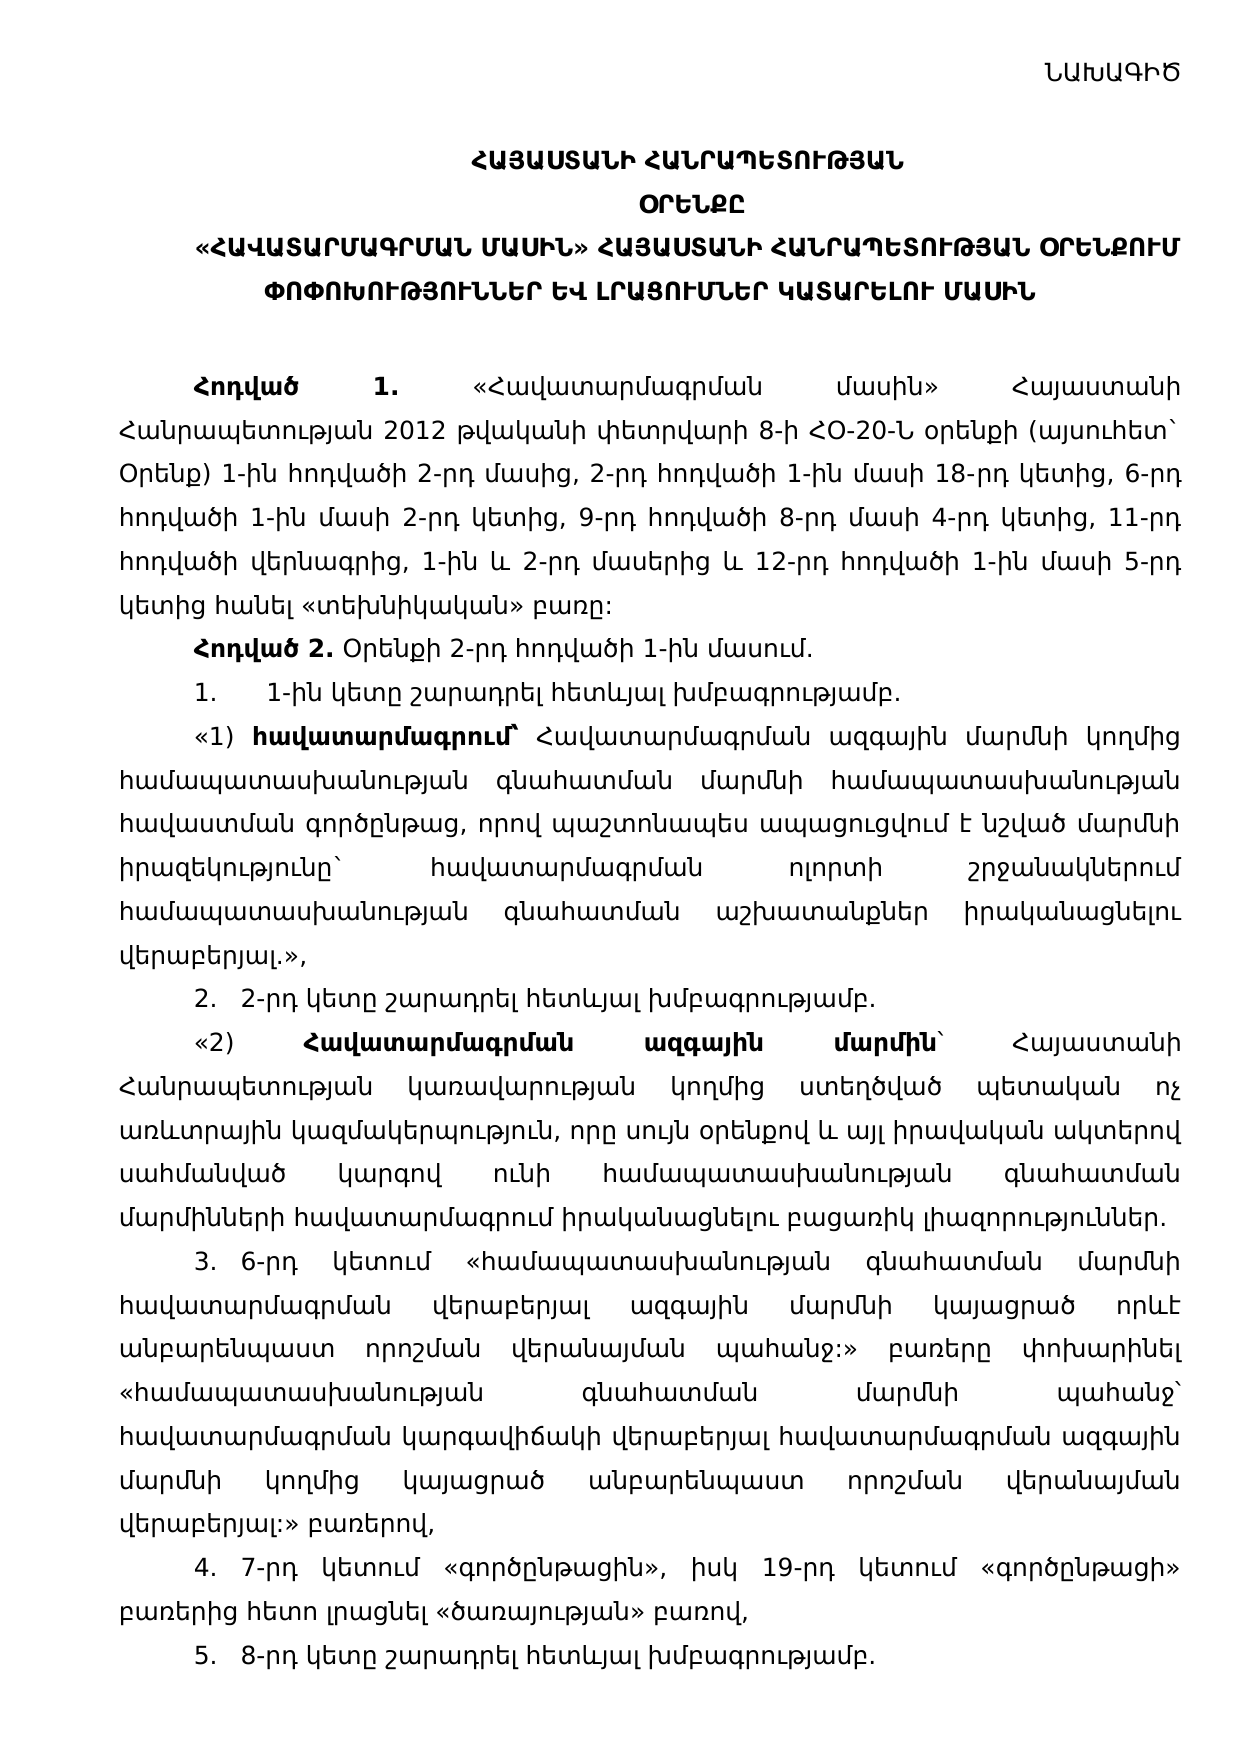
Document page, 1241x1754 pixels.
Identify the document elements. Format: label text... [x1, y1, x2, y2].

text ՀԱՅԱՍՏԱՆԻ ՀԱՆՐԱՊԵՏՈՒԹՅԱՆ [118, 146, 1182, 175]
text «2) Հավատարմագրման ազգային մարմին՝ Հայաստանի Հանրապետության կառավարության կողմից ստեղծված պետական ոչ առևտրային կազմակերպություն, որը սույն օրենքով և այլ իրավական ակտերով սահմանված կարգով ունի համապատասխանության գնահատման մարմինների հավատարմագրում իրականացնելու բացառիկ լիազորություններ. [118, 1028, 1182, 1232]
list 2-րդ կետը շարադրել հետևյալ խմբագրությամբ. [193, 984, 1182, 1014]
list 7-րդ կետում «գործընթացին», իսկ 19-րդ կետում «գործընթացի» բառերից հետո լրացնել «ծառայության» բառով, [118, 1553, 1182, 1626]
list 8-րդ կետը շարադրել հետևյալ խմբագրությամբ. [118, 1641, 1182, 1670]
text Հոդված 2. Օրենքի 2-րդ հոդվածի 1-ին մասում. [118, 634, 1182, 664]
text ՕՐԵՆՔԸ [118, 190, 1182, 219]
list 6-րդ կետում «համապատասխանության գնահատման մարմնի հավատարմագրման վերաբերյալ ազգային մարմնի կայացրած որևէ անբարենպաստ որոշման վերանայման պահանջ:» բառերը փոխարինել «համապատասխանության գնահատման մարմնի պահանջ՝ հավատարմագրման կարգավիճակի վերաբերյալ հավատարմագրման ազգային մարմնի կողմից կայացրած անբարենպաստ որոշման վերանայման վերաբերյալ:» բառերով, [118, 1247, 1182, 1539]
text Հոդված 1. «Հավատարմագրման մասին» Հայաստանի Հանրապետության 2012 թվականի փետրվարի 8-ի ՀՕ-20-Ն օրենքի (այսուհետ` Օրենք) 1-ին հոդվածի 2-րդ մասից, 2-րդ հոդվածի 1-ին մասի 18-րդ կետից, 6-րդ հոդվածի 1-ին մասի 2-րդ կետից, 9-րդ հոդվածի 8-րդ մասի 4-րդ կետից, 11-րդ հոդվածի վերնագրից, 1-ին և 2-րդ մասերից և 12-րդ հոդվածի 1-ին մասի 5-րդ կետից հանել «տեխնիկական» բառը: [118, 372, 1182, 620]
list 1-ին կետը շարադրել հետևյալ խմբագրությամբ. [193, 678, 1182, 707]
text «ՀԱՎԱՏԱՐՄԱԳՐՄԱՆ ՄԱՍԻՆ» ՀԱՅԱՍՏԱՆԻ ՀԱՆՐԱՊԵՏՈՒԹՅԱՆ ՕՐԵՆՔՈՒՄ ՓՈՓՈԽՈՒԹՅՈՒՆՆԵՐ ԵՎ ԼՐԱՑՈՒՄՆԵՐ ԿԱՏԱՐԵԼՈՒ ՄԱՍԻՆ [118, 233, 1182, 306]
text ՆԱԽԱԳԻԾ [118, 58, 1182, 88]
text «1) հավատարմագրում՝ Հավատարմագրման ազգային մարմնի կողմից համապատասխանության գնահատման մարմնի համապատասխանության հավաստման գործընթաց, որով պաշտոնապես ապացուցվում է նշված մարմնի իրազեկությունը` հավատարմագրման ոլորտի շրջանակներում համապատասխանության գնահատման աշխատանքներ իրականացնելու վերաբերյալ.», [118, 722, 1182, 970]
